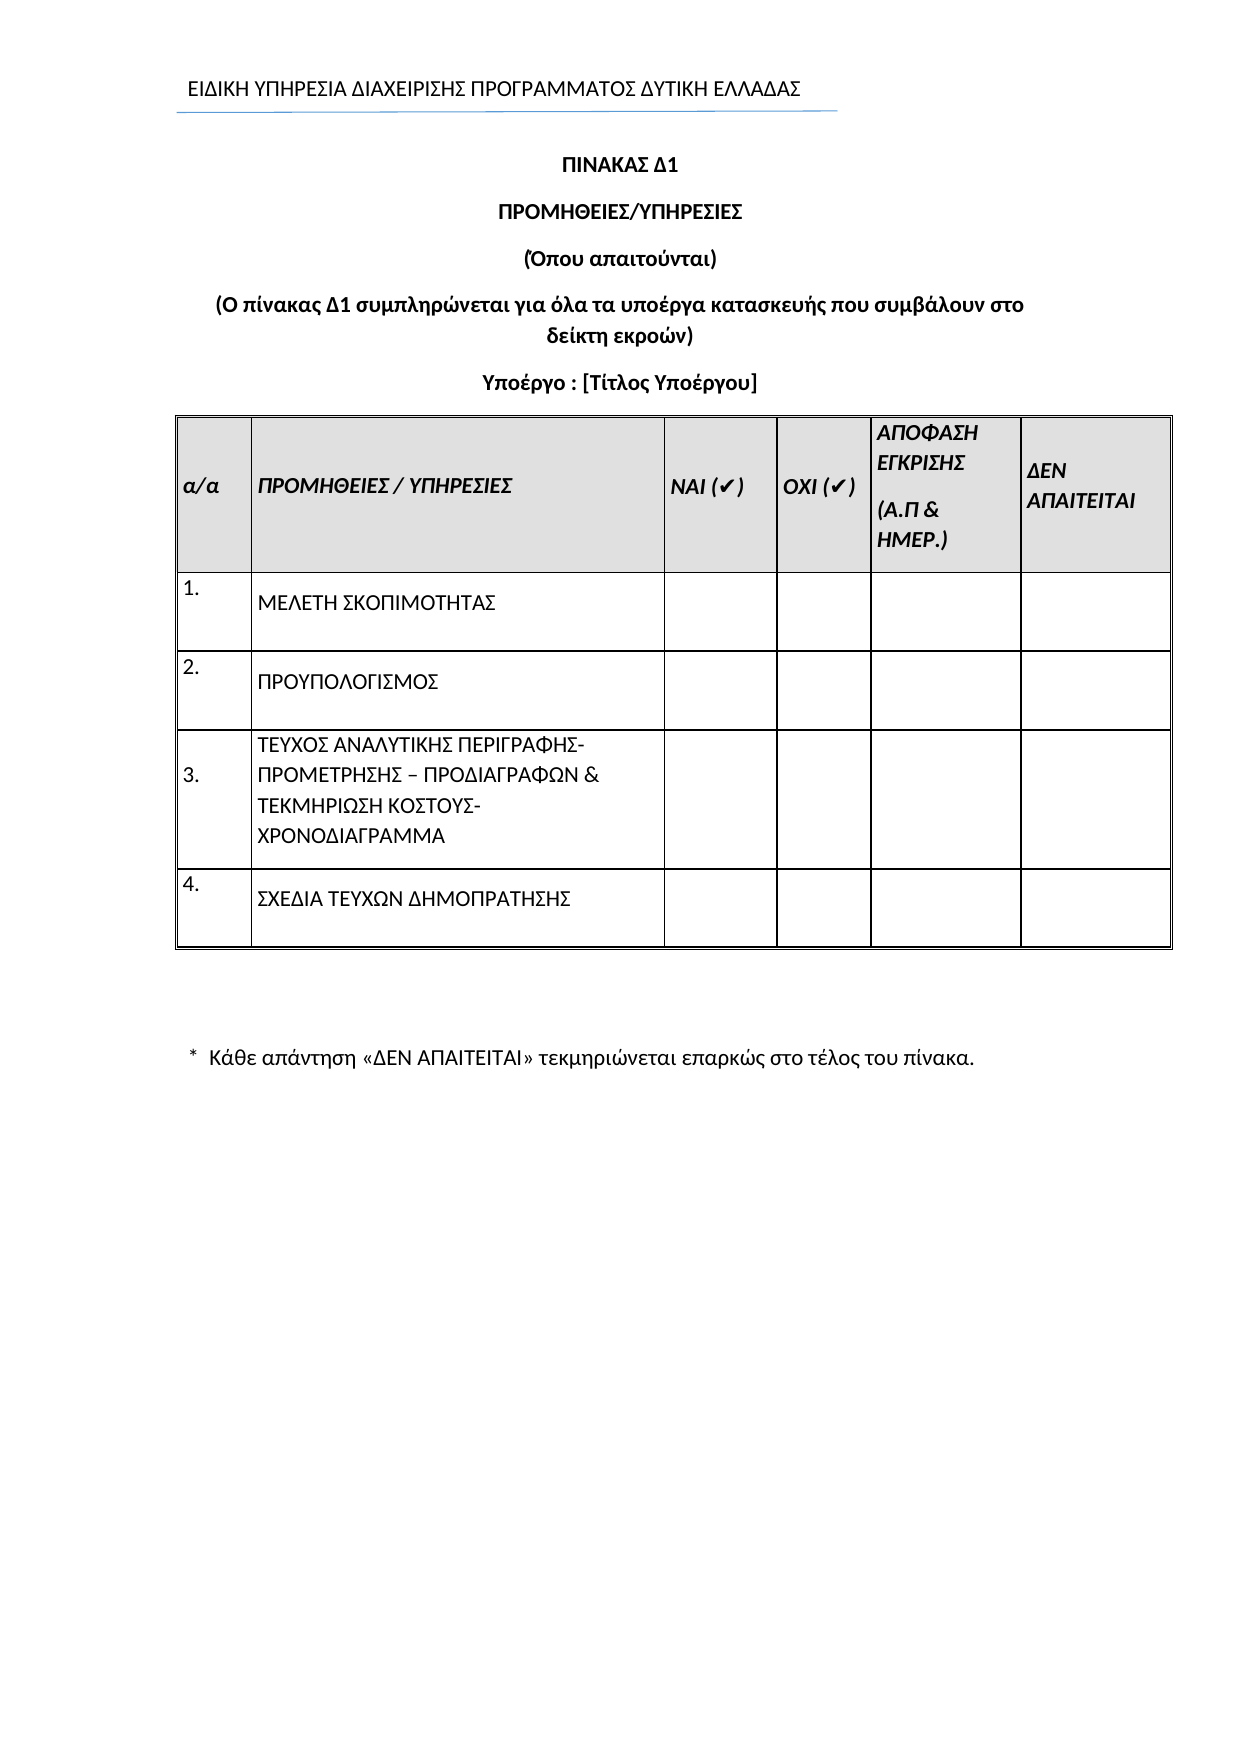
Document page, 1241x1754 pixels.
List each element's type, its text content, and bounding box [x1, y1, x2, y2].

table_cell ΣΧΕΔΙΑ ΤΕΥΧΩΝ ΔΗΜΟΠΡΑΤΗΣΗΣ [252, 870, 664, 946]
table_cell [872, 652, 1020, 729]
table_cell [872, 573, 1020, 650]
table_cell [665, 870, 776, 946]
table_cell [665, 652, 776, 729]
table_cell [778, 870, 870, 946]
table_cell ΤΕΥΧΟΣ ΑΝΑΛΥΤΙΚΗΣ ΠΕΡΙΓΡΑΦΗΣ- ΠΡΟΜΕΤΡΗΣΗΣ – ΠΡΟΔΙΑΓΡΑΦΩΝ & ΤΕΚΜΗΡΙΩΣΗ ΚΟΣΤΟΥΣ- ΧΡΟΝΟΔΙΑΓΡΑΜΜΑ [252, 731, 664, 868]
table_cell [178, 731, 251, 868]
table_cell ΜΕΛΕΤΗ ΣΚΟΠΙΜΟΤΗΤΑΣ [252, 573, 664, 650]
table_cell [178, 870, 251, 946]
table_cell [778, 652, 870, 729]
table_cell [872, 731, 1020, 868]
text * Κάθε απάντηση «ΔΕΝ ΑΠΑΙΤΕΙΤΑΙ» τεκμηριώνεται επαρκώς στο τέλος του πίνακα. [187, 1043, 1053, 1071]
table_cell [178, 573, 251, 650]
text ΠΡΟΜΗΘΕΙΕΣ/ΥΠΗΡΕΣΙΕΣ [187, 197, 1053, 225]
table_cell ΠΡΟΥΠΟΛΟΓΙΣΜΟΣ [252, 652, 664, 729]
table_header ΠΡΟΜΗΘΕΙΕΣ / ΥΠΗΡΕΣΙΕΣ [252, 418, 664, 572]
text (Ο πίνακας Δ1 συμπληρώνεται για όλα τα υποέργα κατασκευής που συμβάλουν στο δείκτη εκροών) [187, 291, 1053, 349]
table_cell [872, 870, 1020, 946]
table_cell [778, 731, 870, 868]
table_header ΑΠΟΦΑΣΗ ΕΓΚΡΙΣΗΣ (Α.Π & ΗΜΕΡ.) [872, 418, 1020, 572]
table_cell [1022, 573, 1170, 650]
table_cell [665, 573, 776, 650]
text (Όπου απαιτούνται) [187, 244, 1053, 272]
table_cell [778, 573, 870, 650]
table_cell [1022, 731, 1170, 868]
table_header α/α [178, 418, 251, 572]
table_cell [665, 731, 776, 868]
table_header ΝΑΙ (✔) [665, 418, 776, 572]
text ΠΙΝΑΚΑΣ Δ1 [187, 150, 1053, 178]
table_cell [178, 652, 251, 729]
table_cell [1022, 870, 1170, 946]
table_header ΔΕΝ ΑΠΑΙΤΕΙΤΑΙ [1022, 418, 1170, 572]
text Υποέργο : [Τίτλος Υποέργου] [187, 368, 1053, 396]
table_cell [1022, 652, 1170, 729]
table_header ΟΧΙ (✔) [778, 418, 870, 572]
